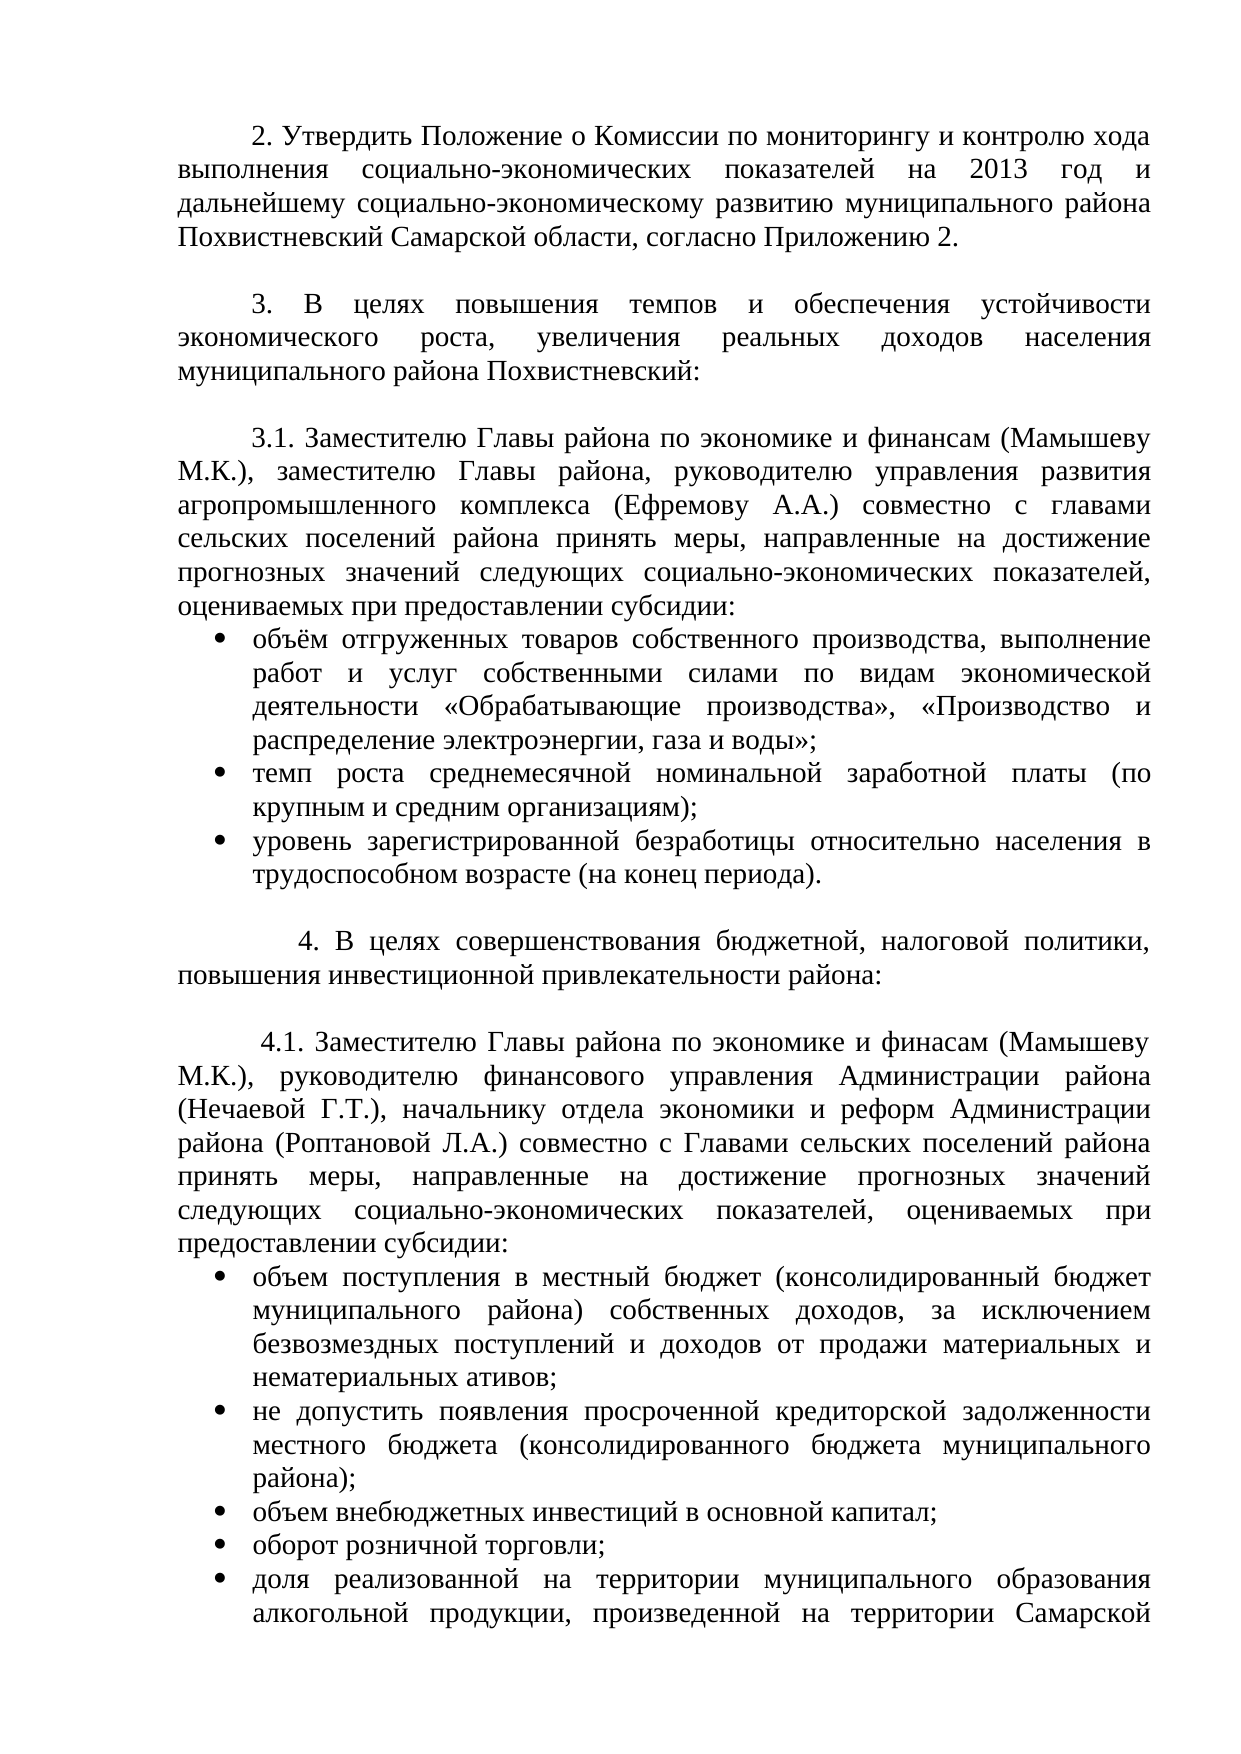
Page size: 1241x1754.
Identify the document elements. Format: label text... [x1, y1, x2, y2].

text 2. Утвердить Положение о Комиссии по мониторингу и контролю хода выполнения социально-экономических показателей на 2013 год и дальнейшему социально-экономическому развитию муниципального района Похвистневский Самарской области, согласно Приложению 2. [177, 118, 1152, 252]
list объём отгруженных товаров собственного производства, выполнение работ и услуг собственными силами по видам экономической деятельности «Обрабатывающие производства», «Производство и распределение электроэнергии, газа и воды»; [215, 621, 1152, 756]
text 3.1. Заместителю Главы района по экономике и финансам (Мамышеву М.К.), заместителю Главы района, руководителю управления развития агропромышленного комплекса (Ефремову А.А.) совместно с главами сельских поселений района принять меры, направленные на достижение прогнозных значений следующих социально-экономических показателей, оцениваемых при предоставлении субсидии: [177, 420, 1152, 621]
list объем поступления в местный бюджет (консолидированный бюджет муниципального района) собственных доходов, за исключением безвозмездных поступлений и доходов от продажи материальных и нематериальных ативов; [215, 1259, 1152, 1393]
list темп роста среднемесячной номинальной заработной платы (по крупным и средним организациям); [215, 756, 1152, 823]
text 4.1. Заместителю Главы района по экономике и финасам (Мамышеву М.К.), руководителю финансового управления Администрации района (Нечаевой Г.Т.), начальнику отдела экономики и реформ Администрации района (Роптановой Л.А.) совместно с Главами сельских поселений района принять меры, направленные на достижение прогнозных значений следующих социально-экономических показателей, оцениваемых при предоставлении субсидии: [177, 1024, 1152, 1259]
list не допустить появления просроченной кредиторской задолженности местного бюджета (консолидированного бюджета муниципального района); [215, 1393, 1152, 1494]
list оборот розничной торговли; [215, 1527, 1152, 1561]
text 3. В целях повышения темпов и обеспечения устойчивости экономического роста, увеличения реальных доходов населения муниципального района Похвистневский: [177, 286, 1152, 386]
text 4. В целях совершенствования бюджетной, налоговой политики, повышения инвестиционной привлекательности района: [177, 923, 1152, 991]
list объем внебюджетных инвестиций в основной капитал; [215, 1494, 1152, 1527]
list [215, 1561, 1152, 1628]
list уровень зарегистрированной безработицы относительно населения в трудоспособном возрасте (на конец периода). [215, 823, 1152, 890]
